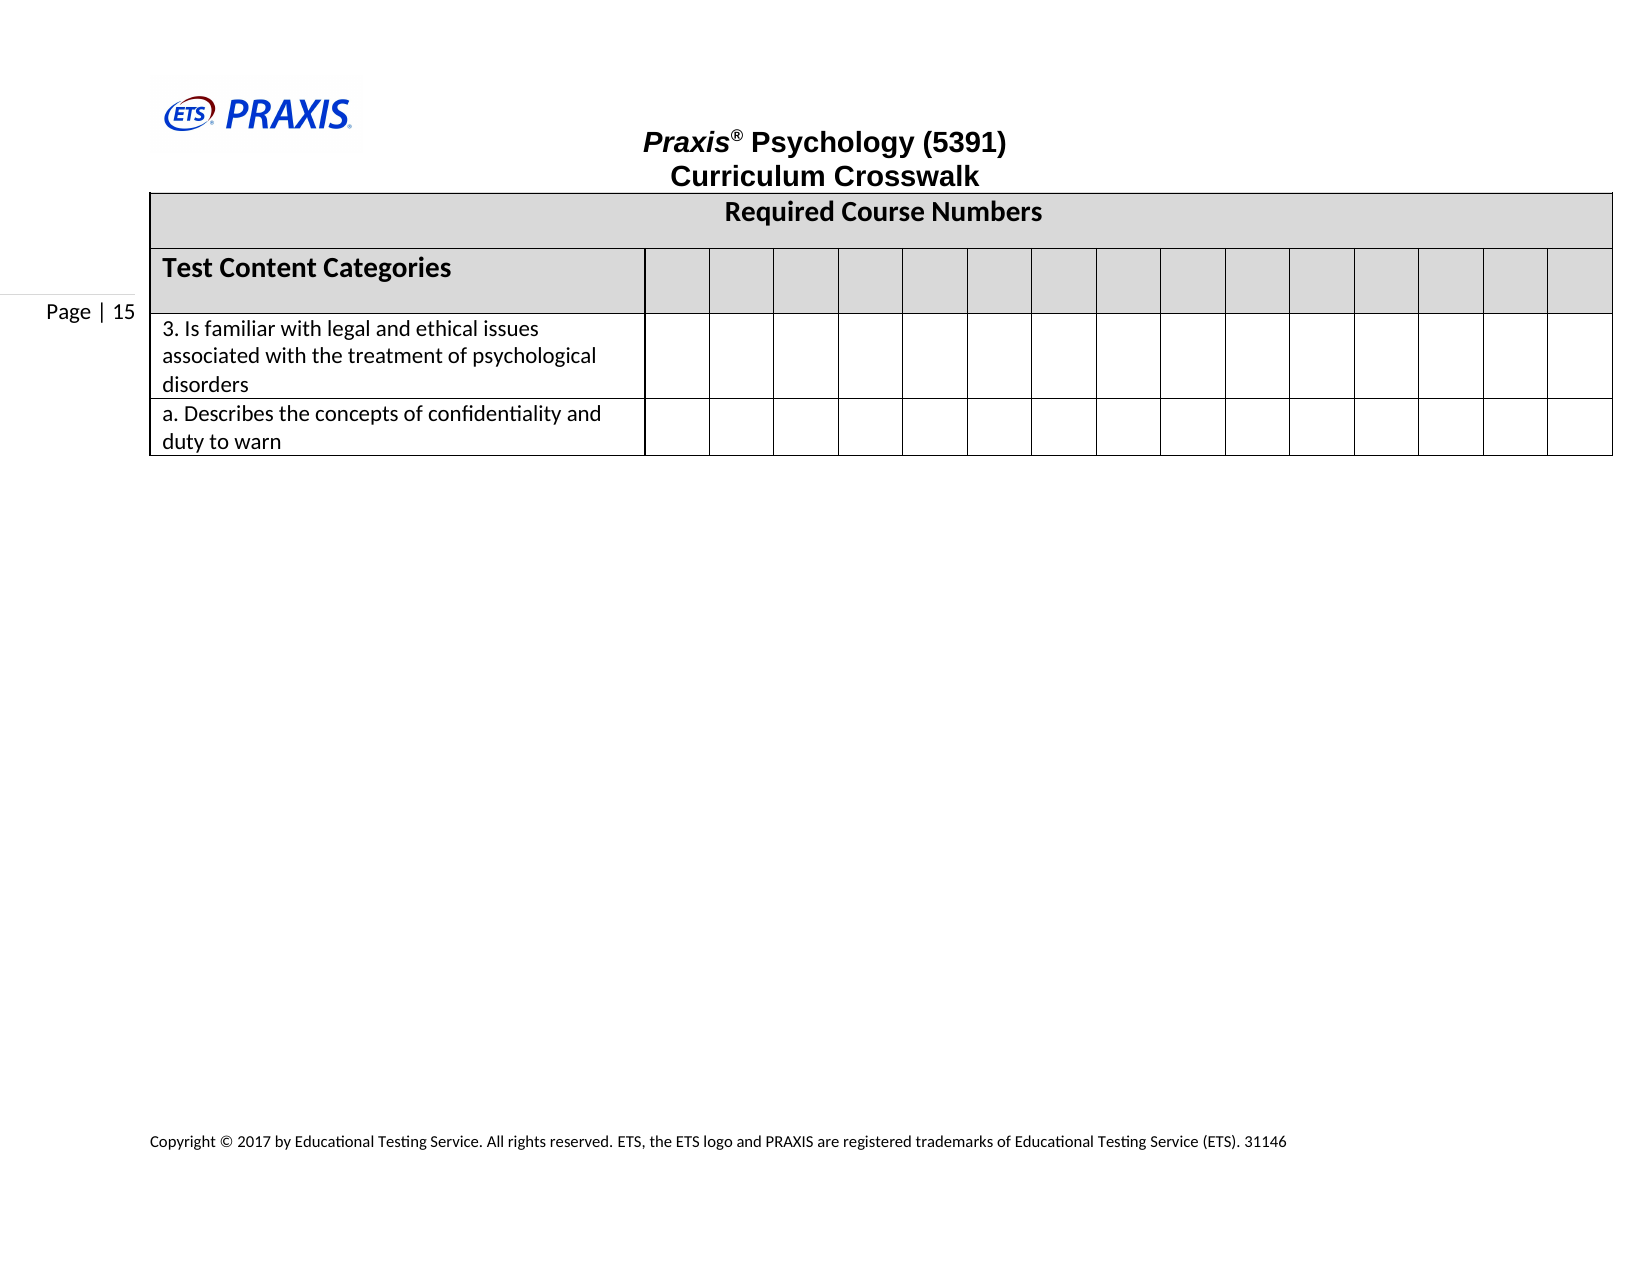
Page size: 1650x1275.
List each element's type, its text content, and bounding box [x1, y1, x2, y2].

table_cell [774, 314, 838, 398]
table_cell [1484, 249, 1547, 313]
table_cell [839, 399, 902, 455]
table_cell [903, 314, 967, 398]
table_cell [839, 249, 902, 313]
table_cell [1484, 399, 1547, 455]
table_cell [1419, 249, 1483, 313]
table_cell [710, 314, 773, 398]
table_cell [903, 249, 967, 313]
picture [150, 75, 364, 153]
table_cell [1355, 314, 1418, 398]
table_header Required Course Numbers [151, 194, 1612, 248]
table_cell [1161, 249, 1225, 313]
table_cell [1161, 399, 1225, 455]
table_cell [646, 249, 709, 313]
table_cell [1226, 249, 1289, 313]
table_cell [968, 249, 1031, 313]
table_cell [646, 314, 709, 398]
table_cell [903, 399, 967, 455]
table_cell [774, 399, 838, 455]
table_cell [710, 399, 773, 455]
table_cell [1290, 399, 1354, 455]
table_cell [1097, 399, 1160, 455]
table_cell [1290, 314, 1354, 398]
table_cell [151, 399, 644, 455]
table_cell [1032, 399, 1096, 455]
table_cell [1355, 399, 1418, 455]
table_cell [1548, 249, 1612, 313]
table_cell Test Content Categories [151, 249, 644, 313]
table_cell [1097, 249, 1160, 313]
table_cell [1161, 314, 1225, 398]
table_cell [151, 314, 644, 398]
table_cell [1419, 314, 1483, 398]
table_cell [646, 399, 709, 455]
table_cell [1355, 249, 1418, 313]
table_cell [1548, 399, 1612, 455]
table_cell [1032, 249, 1096, 313]
table_cell [710, 249, 773, 313]
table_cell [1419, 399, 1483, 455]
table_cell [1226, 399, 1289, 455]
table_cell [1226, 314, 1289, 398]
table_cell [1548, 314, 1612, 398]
table_cell [774, 249, 838, 313]
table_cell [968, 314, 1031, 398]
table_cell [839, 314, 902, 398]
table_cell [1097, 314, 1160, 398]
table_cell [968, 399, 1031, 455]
table_cell [1290, 249, 1354, 313]
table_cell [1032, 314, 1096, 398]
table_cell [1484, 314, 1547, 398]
